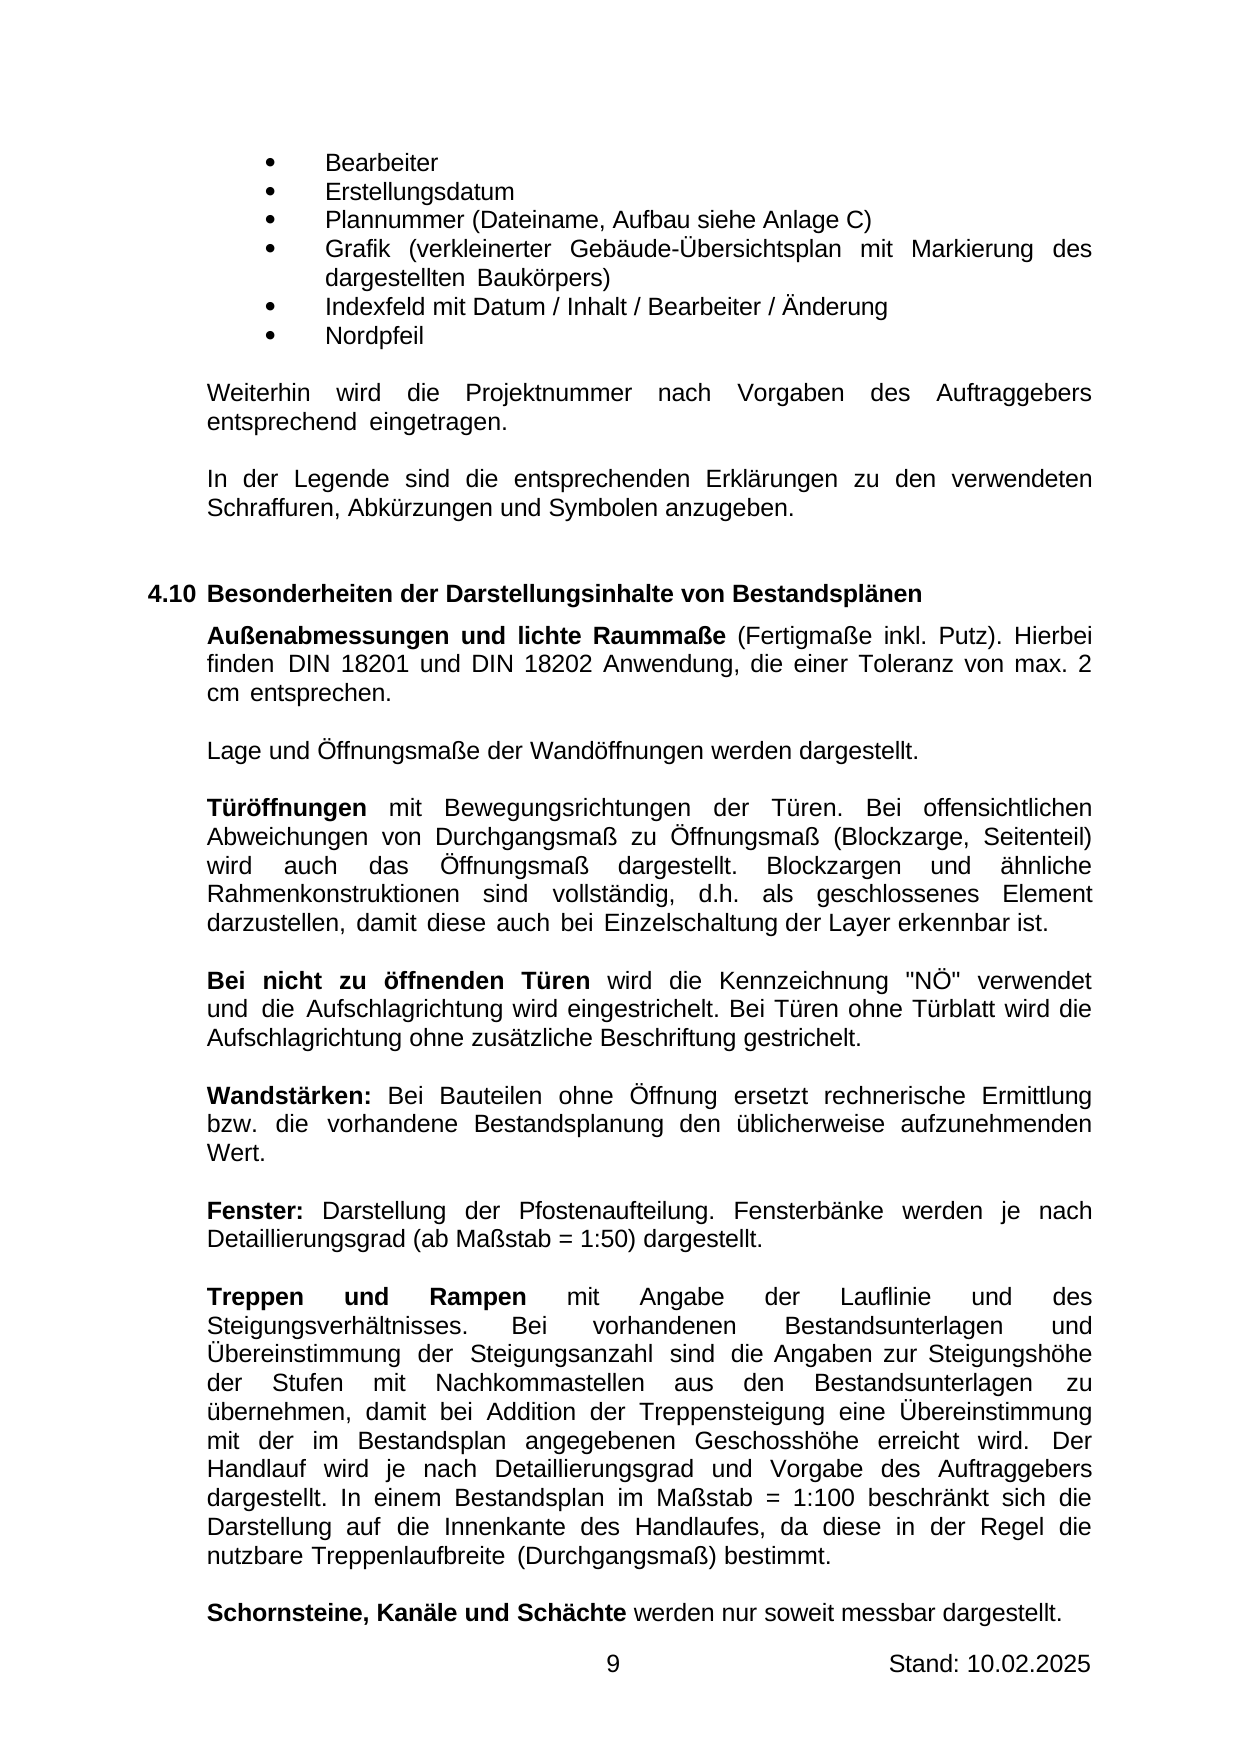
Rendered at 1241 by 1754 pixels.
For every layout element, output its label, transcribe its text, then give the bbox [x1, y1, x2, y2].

text In der Legende sind die entsprechenden Erklärungen zu den verwendeten Schraffuren, Abkürzungen und Symbolen anzugeben. [207, 464, 1093, 522]
text Schornsteine, Kanäle und Schächte werden nur soweit messbar dargestellt. [207, 1598, 1093, 1627]
list Bearbeiter [266, 148, 1093, 176]
list Indexfeld mit Datum / Inhalt / Bearbeiter / Änderung [266, 292, 1093, 321]
text Außenabmessungen und lichte Raummaße (Fertigmaße inkl. Putz). Hierbei finden DIN 18201 und DIN 18202 Anwendung, die einer Toleranz von max. 2 cm entsprechen. [207, 621, 1093, 707]
list Plannummer (Dateiname, Aufbau siehe Anlage C) [266, 205, 1093, 234]
text Lage und Öffnungsmaße der Wandöffnungen werden dargestellt. [207, 736, 1093, 764]
list Erstellungsdatum [266, 176, 1093, 205]
list Grafik (verkleinerter Gebäude-Übersichtsplan mit Markierung des dargestellten Baukörpers) [266, 234, 1093, 292]
text Wandstärken: Bei Bauteilen ohne Öffnung ersetzt rechnerische Ermittlung bzw. die vorhandene Bestandsplanung den üblicherweise aufzunehmenden Wert. [207, 1081, 1093, 1167]
text Fenster: Darstellung der Pfostenaufteilung. Fensterbänke werden je nach Detaillierungsgrad (ab Maßstab = 1:50) dargestellt. [207, 1196, 1093, 1253]
text Türöffnungen mit Bewegungsrichtungen der Türen. Bei offensichtlichen Abweichungen von Durchgangsmaß zu Öffnungsmaß (Blockzarge, Seitenteil) wird auch das Öffnungsmaß dargestellt. Blockzargen und ähnliche Rahmenkonstruktionen sind vollständig, d.h. als geschlossenes Element darzustellen, damit diese auch bei Einzelschaltung der Layer erkennbar ist. [207, 793, 1093, 937]
text Weiterhin wird die Projektnummer nach Vorgaben des Auftraggebers entsprechend eingetragen. [207, 378, 1093, 436]
list Nordpfeil [266, 321, 1093, 349]
text Bei nicht zu öffnenden Türen wird die Kennzeichnung "NÖ" verwendet und die Aufschlagrichtung wird eingestrichelt. Bei Türen ohne Türblatt wird die Aufschlagrichtung ohne zusätzliche Beschriftung gestrichelt. [207, 966, 1093, 1052]
subtitle Besonderheiten der Darstellungsinhalte von Bestandsplänen [148, 579, 1093, 608]
text Treppen und Rampen mit Angabe der Lauflinie und des Steigungsverhältnisses. Bei vorhandenen Bestandsunterlagen und Übereinstimmung der Steigungsanzahl sind die Angaben zur Steigungshöhe der Stufen mit Nachkommastellen aus den Bestandsunterlagen zu übernehmen, damit bei Addition der Treppensteigung eine Übereinstimmung mit der im Bestandsplan angegebenen Geschosshöhe erreicht wird. Der Handlauf wird je nach Detaillierungsgrad und Vorgabe des Auftraggebers dargestellt. In einem Bestandsplan im Maßstab = 1:100 beschränkt sich die Darstellung auf die Innenkante des Handlaufes, da diese in der Regel die nutzbare Treppenlaufbreite (Durchgangsmaß) bestimmt. [207, 1282, 1093, 1569]
